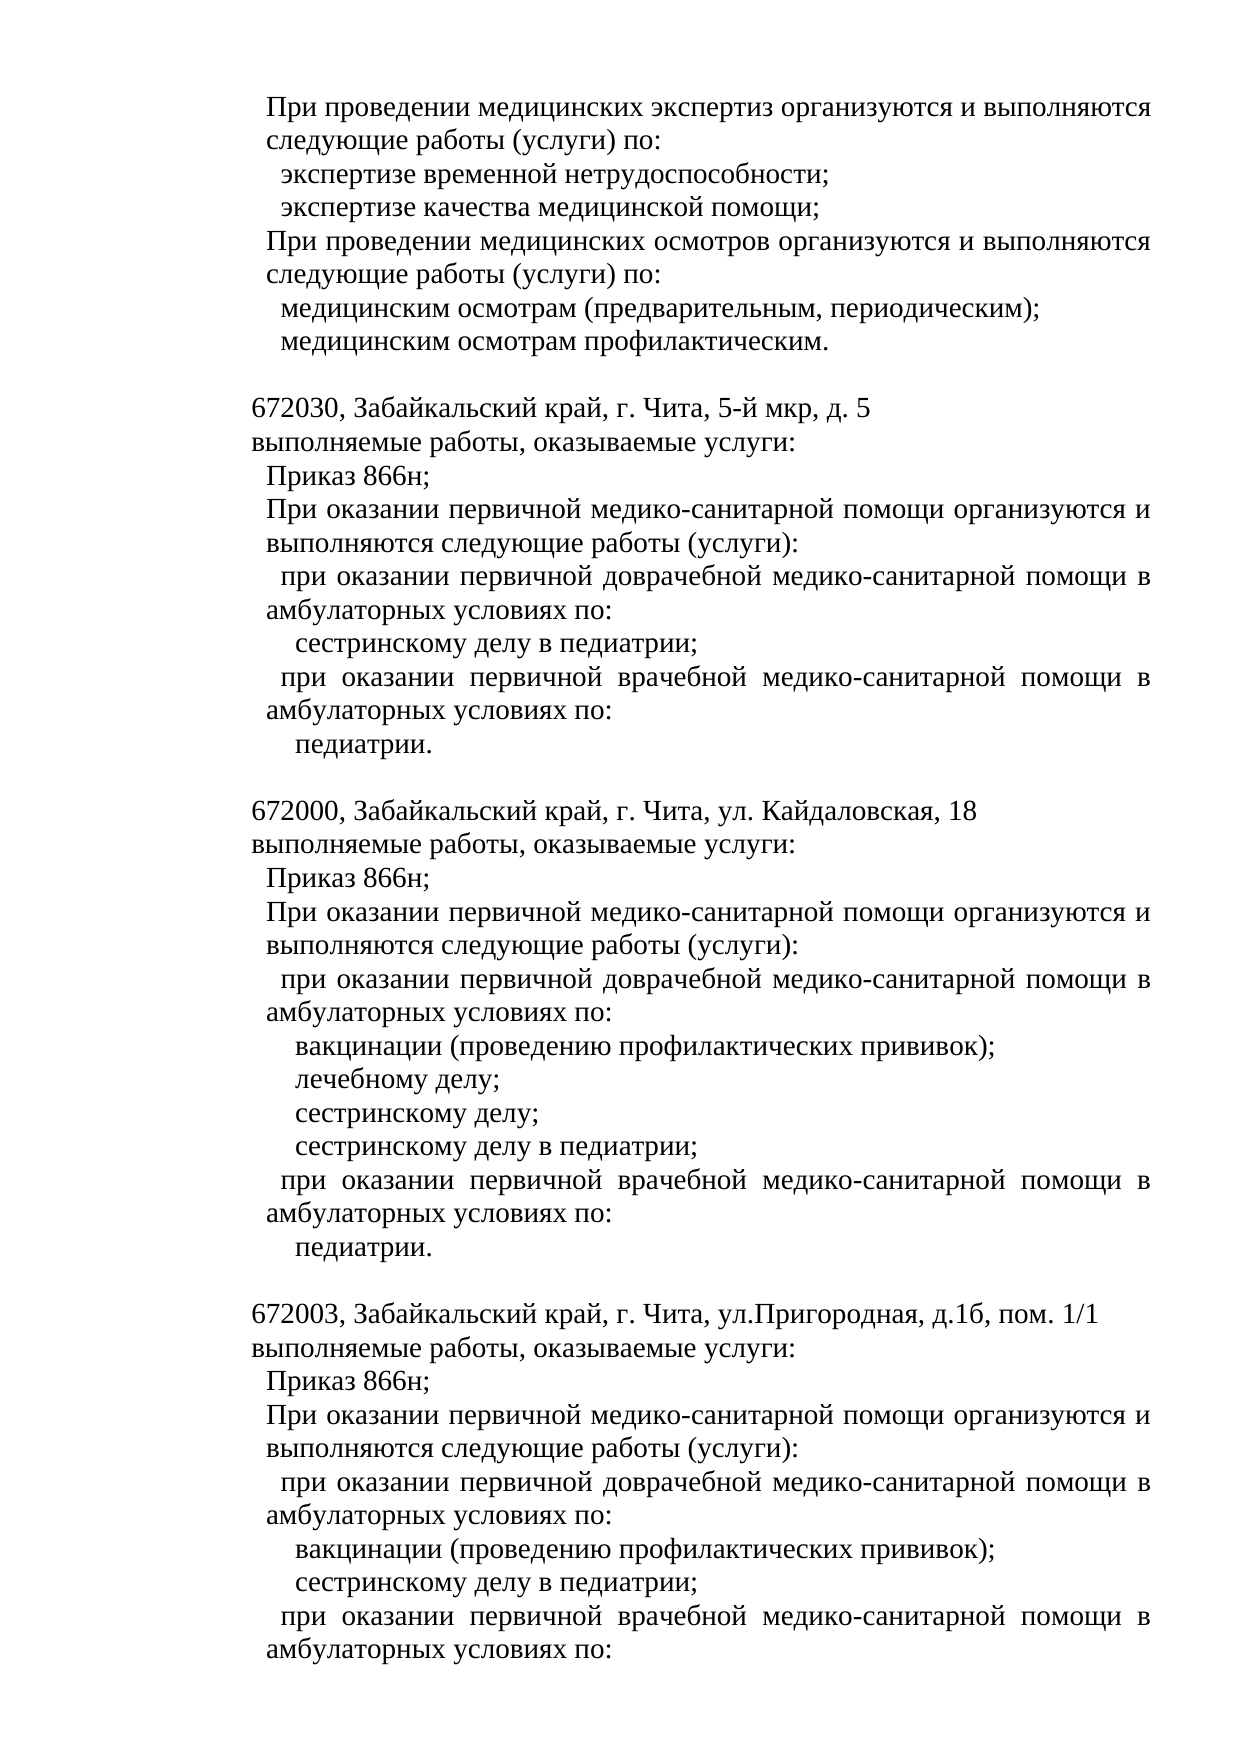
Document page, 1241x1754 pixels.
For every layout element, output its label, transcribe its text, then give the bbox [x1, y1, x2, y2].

text педиатрии. [266, 726, 1152, 759]
text лечебному делу; [266, 1061, 1152, 1095]
text сестринскому делу в педиатрии; [266, 625, 1152, 659]
text 672030, Забайкальский край, г. Чита, 5-й мкр, д. 5 [251, 391, 1152, 424]
text 672003, Забайкальский край, г. Чита, ул.Пригородная, д.1б, пом. 1/1 [251, 1296, 1152, 1330]
text выполняемые работы, оказываемые услуги: [251, 1330, 1152, 1363]
text сестринскому делу в педиатрии; [266, 1564, 1152, 1598]
text вакцинации (проведению профилактических прививок); [266, 1028, 1152, 1061]
text Приказ 866н; [266, 1363, 1152, 1397]
text при оказании первичной врачебной медико-санитарной помощи в амбулаторных условиях по: [266, 1598, 1152, 1665]
text При проведении медицинских экспертиз организуются и выполняются следующие работы (услуги) по: [266, 89, 1152, 156]
text медицинским осмотрам профилактическим. [266, 323, 1152, 357]
text 672000, Забайкальский край, г. Чита, ул. Кайдаловская, 18 [251, 793, 1152, 827]
text педиатрии. [266, 1229, 1152, 1263]
text экспертизе временной нетрудоспособности; [266, 156, 1152, 189]
text Приказ 866н; [266, 860, 1152, 894]
text медицинским осмотрам (предварительным, периодическим); [266, 290, 1152, 323]
text при оказании первичной доврачебной медико-санитарной помощи в амбулаторных условиях по: [266, 1464, 1152, 1531]
text При оказании первичной медико-санитарной помощи организуются и выполняются следующие работы (услуги): [266, 491, 1152, 558]
text Приказ 866н; [266, 458, 1152, 491]
text При оказании первичной медико-санитарной помощи организуются и выполняются следующие работы (услуги): [266, 894, 1152, 961]
text при оказании первичной врачебной медико-санитарной помощи в амбулаторных условиях по: [266, 1162, 1152, 1229]
text при оказании первичной доврачебной медико-санитарной помощи в амбулаторных условиях по: [266, 961, 1152, 1028]
text выполняемые работы, оказываемые услуги: [251, 424, 1152, 458]
text при оказании первичной доврачебной медико-санитарной помощи в амбулаторных условиях по: [266, 558, 1152, 625]
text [266, 1531, 1152, 1564]
text сестринскому делу в педиатрии; [266, 1128, 1152, 1162]
text выполняемые работы, оказываемые услуги: [251, 827, 1152, 860]
text При оказании первичной медико-санитарной помощи организуются и выполняются следующие работы (услуги): [266, 1397, 1152, 1464]
text при оказании первичной врачебной медико-санитарной помощи в амбулаторных условиях по: [266, 659, 1152, 726]
text сестринскому делу; [266, 1095, 1152, 1128]
text При проведении медицинских осмотров организуются и выполняются следующие работы (услуги) по: [266, 223, 1152, 290]
text экспертизе качества медицинской помощи; [266, 189, 1152, 223]
